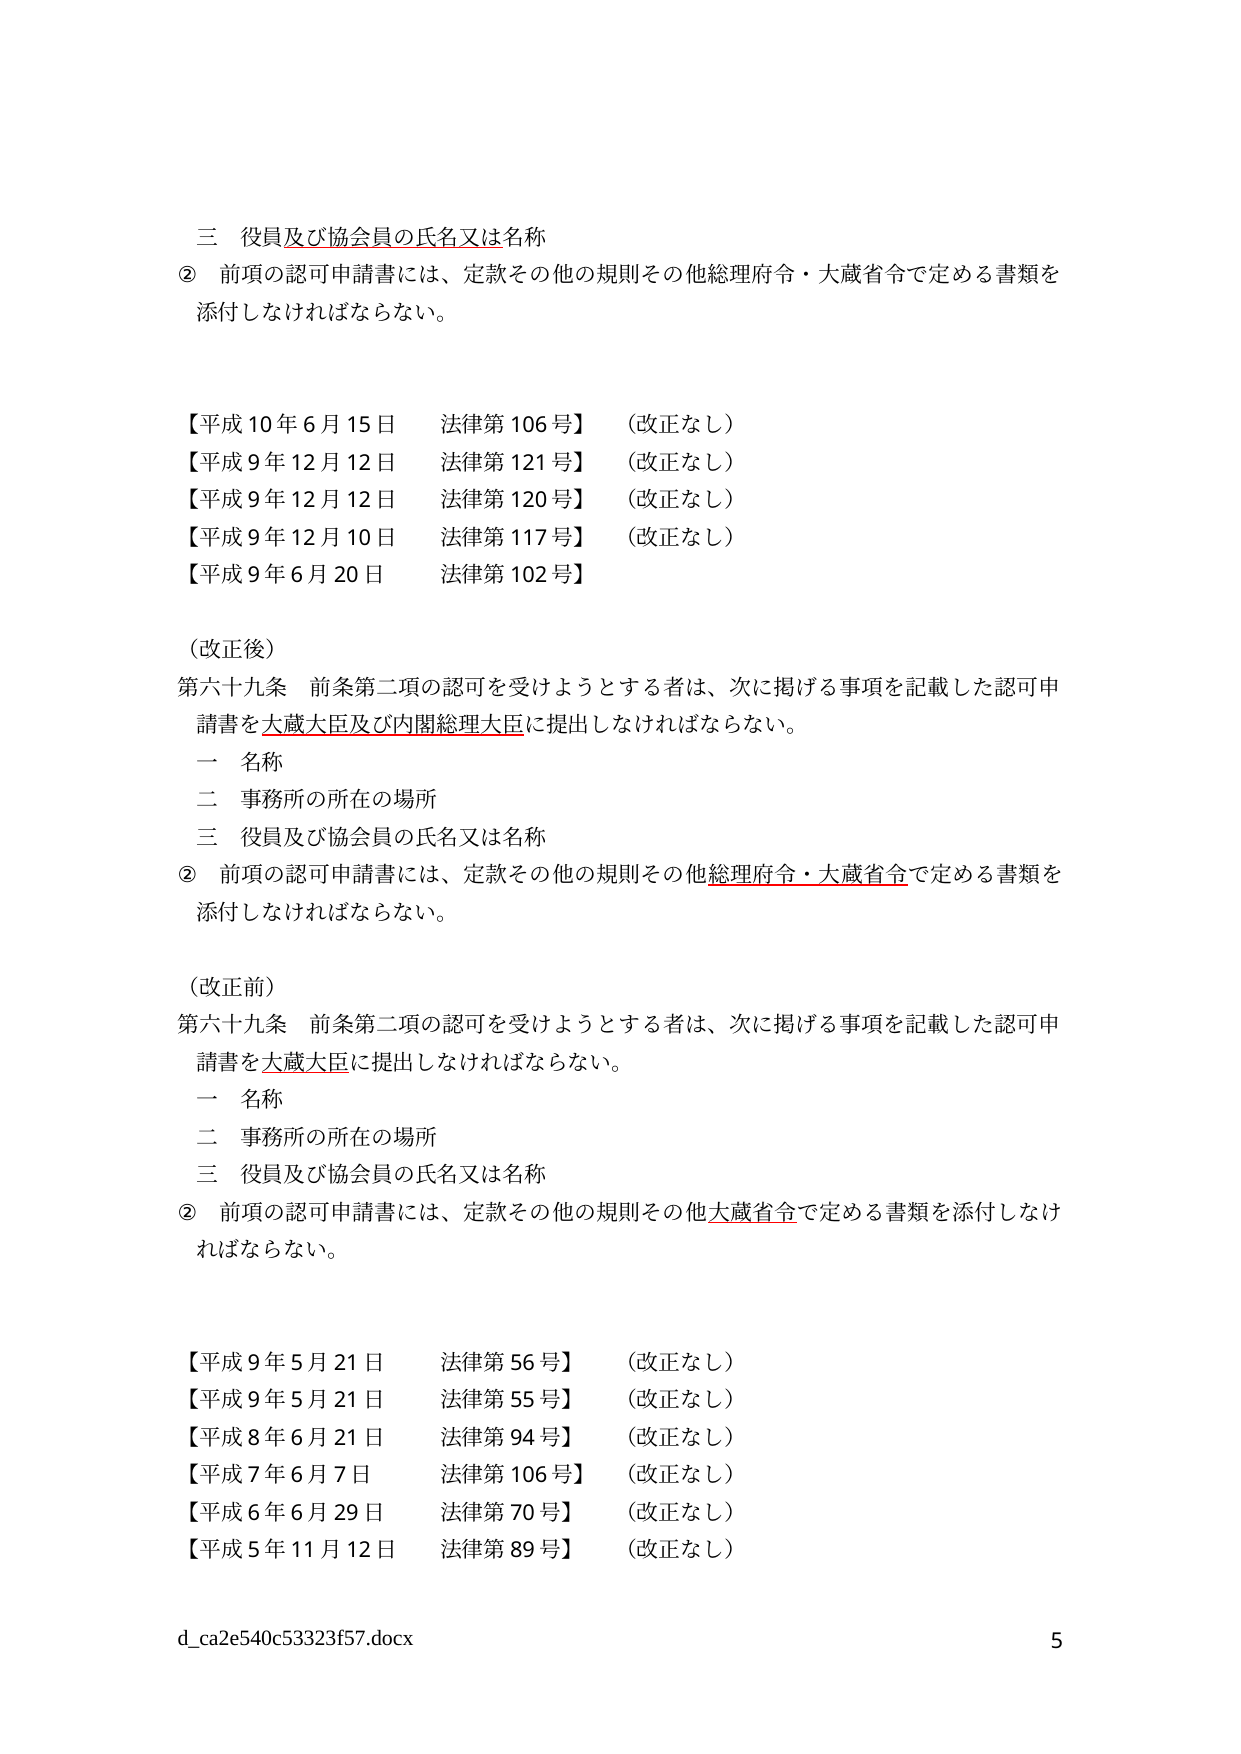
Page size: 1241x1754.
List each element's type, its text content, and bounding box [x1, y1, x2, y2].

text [177, 254, 1063, 329]
text 第六十九条 前条第二項の認可を受けようとする者は、次に掲げる事項を記載した認可申請書を大蔵大臣及び内閣総理大臣に提出しなければならない。 [177, 667, 1063, 742]
text 三 役員及び協会員の氏名又は名称 [196, 217, 1063, 254]
text 二 事務所の所在の場所 [196, 1117, 1063, 1154]
text ② 前項の認可申請書には、定款その他の規則その他総理府令・大蔵省令で定める書類を添付しなければならない。 [177, 854, 1063, 929]
text 【平成9年6月20日 法律第102号】 [177, 554, 1063, 592]
text 【平成9年5月21日 法律第55号】 （改正なし） [177, 1379, 1063, 1417]
text 【平成9年5月21日 法律第56号】 （改正なし） [177, 1342, 1063, 1379]
text ② 前項の認可申請書には、定款その他の規則その他大蔵省令で定める書類を添付しなければならない。 [177, 1192, 1063, 1267]
text 一 名称 [196, 1079, 1063, 1117]
text 一 名称 [196, 742, 1063, 779]
text 【平成8年6月21日 法律第94号】 （改正なし） [177, 1417, 1063, 1454]
text 【平成7年6月7日 法律第106号】 （改正なし） [177, 1454, 1063, 1492]
text 二 事務所の所在の場所 [196, 779, 1063, 817]
text 【平成5年11月12日 法律第89号】 （改正なし） [177, 1529, 1063, 1567]
text 三 役員及び協会員の氏名又は名称 [196, 817, 1063, 854]
text 【平成6年6月29日 法律第70号】 （改正なし） [177, 1492, 1063, 1529]
text 【平成9年12月12日 法律第120号】 （改正なし） [177, 479, 1063, 517]
text （改正前） [177, 967, 1063, 1004]
text （改正後） [177, 629, 1063, 667]
text 【平成9年12月10日 法律第117号】 （改正なし） [177, 517, 1063, 554]
text 三 役員及び協会員の氏名又は名称 [196, 1154, 1063, 1192]
text 第六十九条 前条第二項の認可を受けようとする者は、次に掲げる事項を記載した認可申請書を大蔵大臣に提出しなければならない。 [177, 1004, 1063, 1079]
text 【平成10年6月15日 法律第106号】 （改正なし） [177, 404, 1063, 442]
text 【平成9年12月12日 法律第121号】 （改正なし） [177, 442, 1063, 479]
